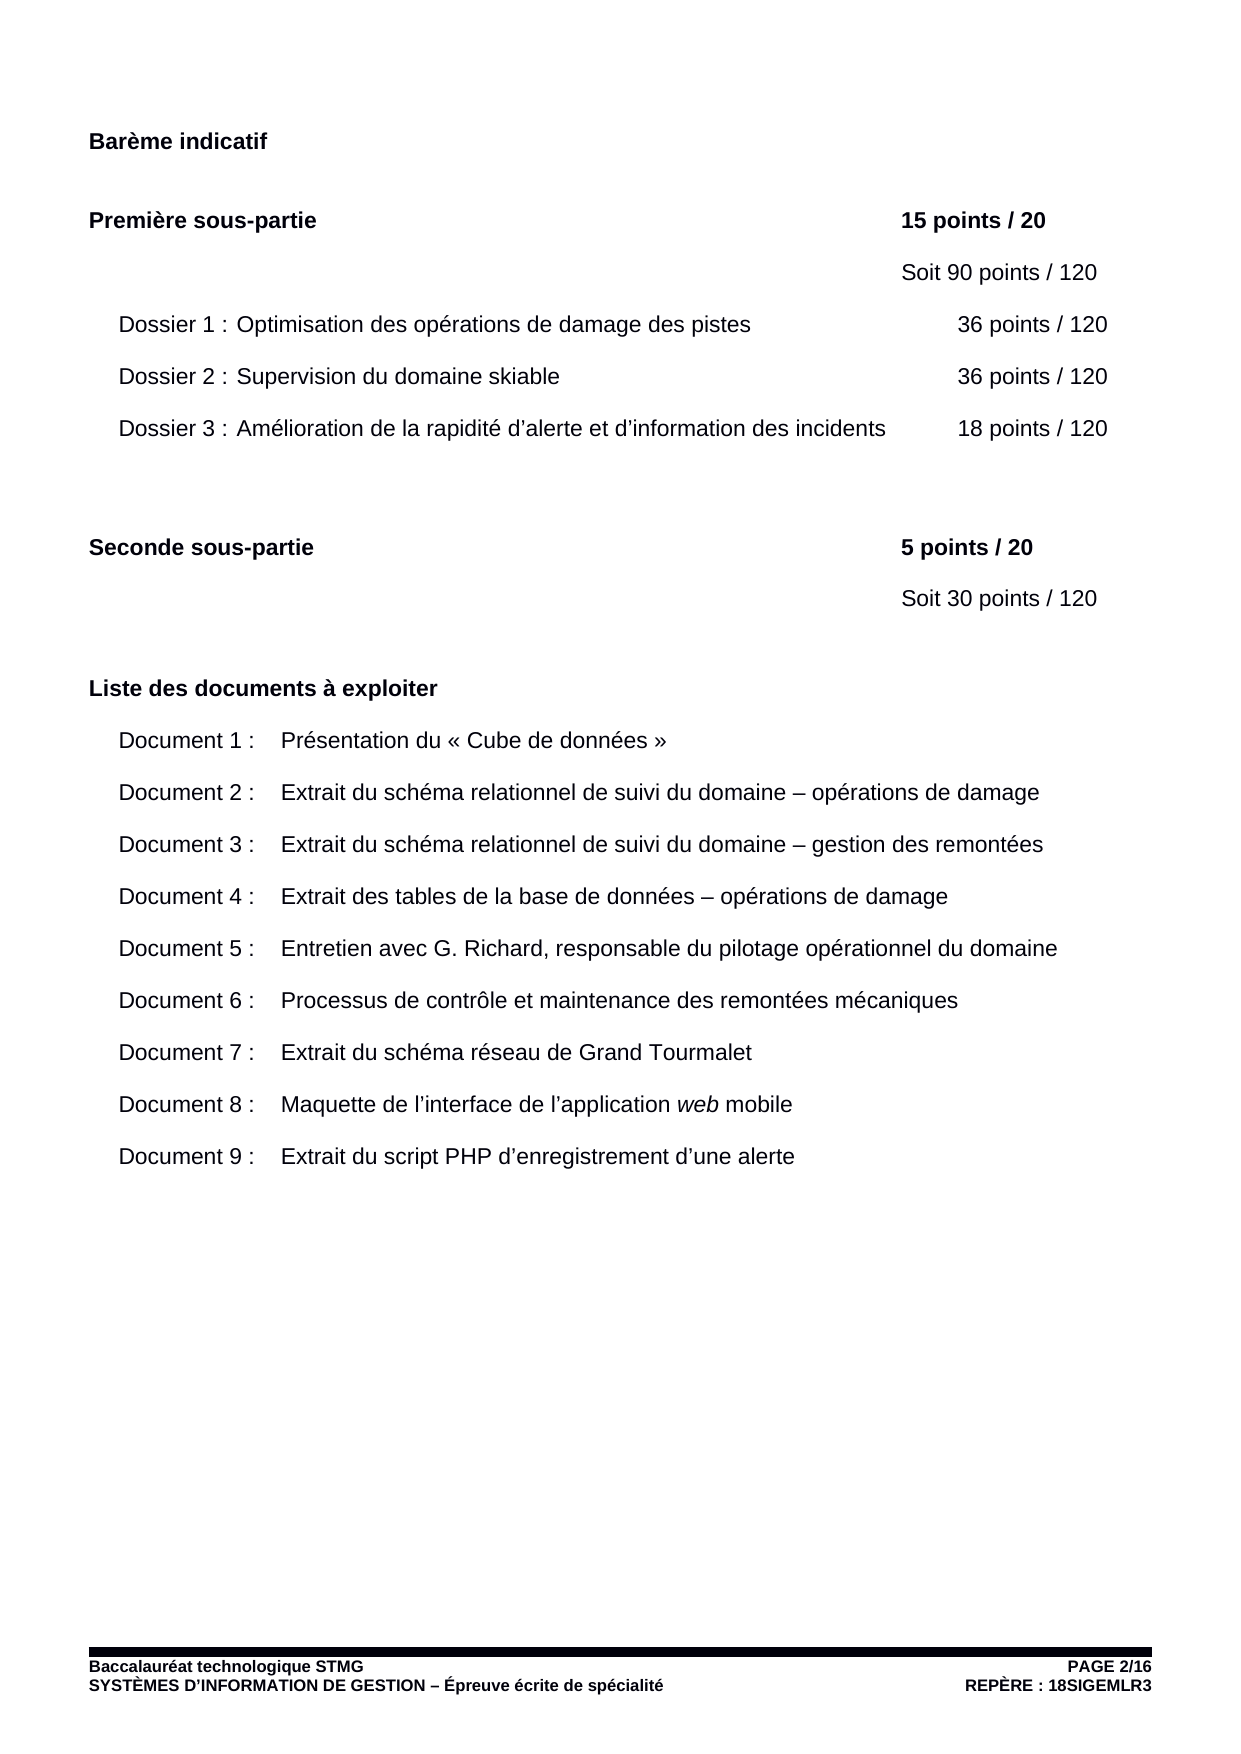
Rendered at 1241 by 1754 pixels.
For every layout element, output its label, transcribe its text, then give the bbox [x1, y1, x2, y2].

text Document 6 : Processus de contrôle et maintenance des remontées mécaniques [118, 987, 1152, 1013]
text Dossier 1 : Optimisation des opérations de damage des pistes 36 points / 120 [118, 311, 1152, 337]
text Seconde sous-partie 5 points / 20 [89, 533, 1152, 560]
text Liste des documents à exploiter [89, 675, 1152, 701]
text Document 2 : Extrait du schéma relationnel de suivi du domaine – opérations de damage [118, 779, 1152, 805]
text Document 4 : Extrait des tables de la base de données – opérations de damage [118, 883, 1152, 909]
text Première sous-partie 15 points / 20 [89, 207, 1152, 233]
text Document 8 : Maquette de l’interface de l’application web mobile [118, 1091, 1152, 1117]
text Soit 30 points / 120 [89, 585, 1152, 612]
text Barème indicatif [89, 128, 1152, 154]
text Document 9 : Extrait du script PHP d’enregistrement d’une alerte [118, 1143, 1152, 1169]
text Dossier 3 : Amélioration de la rapidité d’alerte et d’information des incidents 18 points / 120 [118, 415, 1152, 441]
text Document 5 : Entretien avec G. Richard, responsable du pilotage opérationnel du domaine [118, 935, 1152, 961]
text Soit 90 points / 120 [118, 259, 1152, 285]
text Document 7 : Extrait du schéma réseau de Grand Tourmalet [118, 1039, 1152, 1065]
text Document 1 : Présentation du « Cube de données » [118, 727, 1152, 753]
text Dossier 2 : Supervision du domaine skiable 36 points / 120 [118, 363, 1152, 389]
text Document 3 : Extrait du schéma relationnel de suivi du domaine – gestion des remontées [118, 831, 1152, 857]
